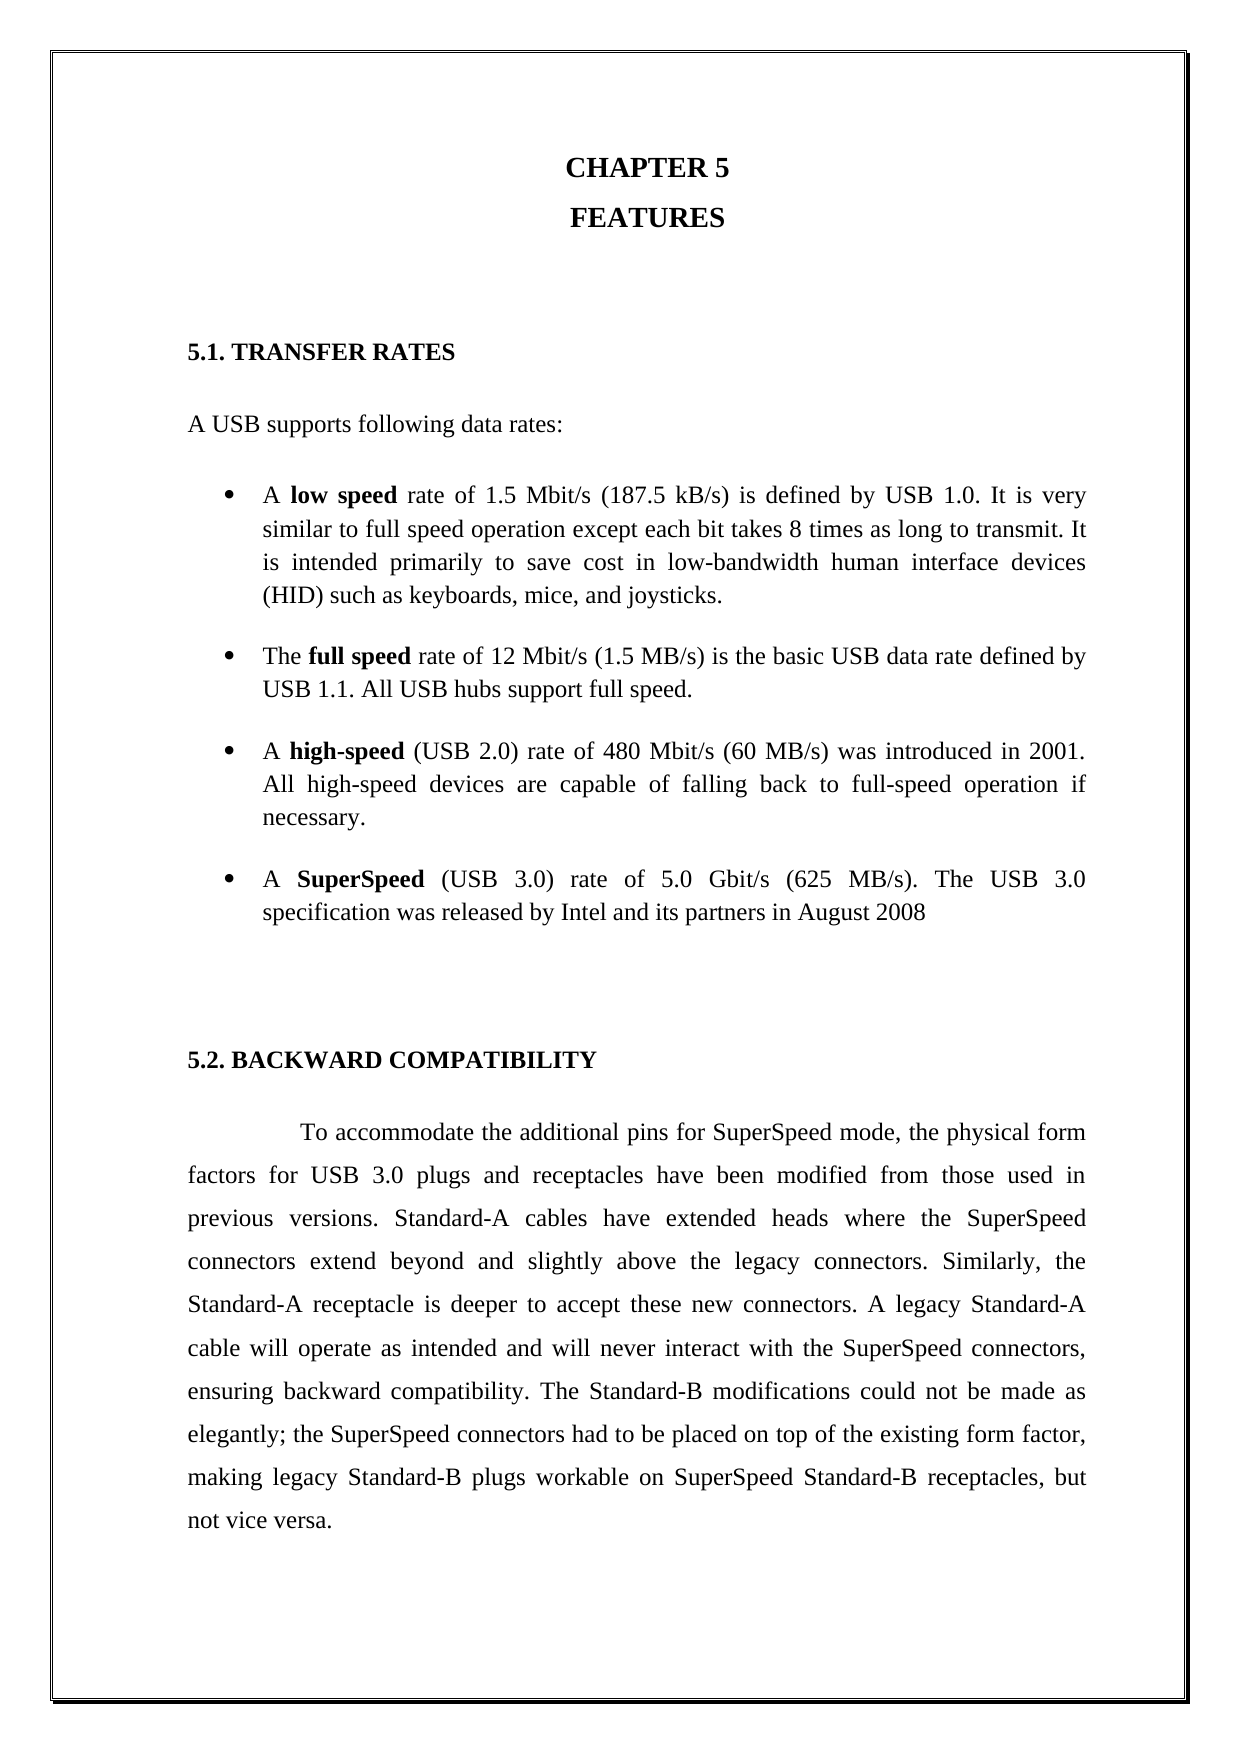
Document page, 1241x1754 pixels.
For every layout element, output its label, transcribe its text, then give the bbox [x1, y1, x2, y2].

text 5.2. BACKWARD COMPATIBILITY [187, 1045, 1087, 1074]
text 5.1. TRANSFER RATES [187, 337, 1087, 366]
text A USB supports following data rates: [187, 409, 1087, 437]
text CHAPTER 5 [208, 150, 1087, 183]
text FEATURES [208, 200, 1087, 234]
list A high-speed (USB 2.0) rate of 480 Mbit/s (60 MB/s) was introduced in 2001. All high-speed devices are capable of falling back to full-speed operation if necessary. [225, 736, 1087, 831]
text To accommodate the additional pins for SuperSpeed mode, the physical form factors for USB 3.0 plugs and receptacles have been modified from those used in previous versions. Standard-A cables have extended heads where the SuperSpeed connectors extend beyond and slightly above the legacy connectors. Similarly, the Standard-A receptacle is deeper to accept these new connectors. A legacy Standard-A cable will operate as intended and will never interact with the SuperSpeed connectors, ensuring backward compatibility. The Standard-B modifications could not be made as elegantly; the SuperSpeed connectors had to be placed on top of the existing form factor, making legacy Standard-B plugs workable on SuperSpeed Standard-B receptacles, but not vice versa. [187, 1117, 1087, 1534]
list A low speed rate of 1.5 Mbit/s (187.5 kB/s) is defined by USB 1.0. It is very similar to full speed operation except each bit takes 8 times as long to transmit. It is intended primarily to save cost in low-bandwidth human interface devices (HID) such as keyboards, mice, and joysticks. [225, 481, 1087, 608]
list A SuperSpeed (USB 3.0) rate of 5.0 Gbit/s (625 MB/s). The USB 3.0 specification was released by Intel and its partners in August 2008 [225, 864, 1087, 926]
list The full speed rate of 12 Mbit/s (1.5 MB/s) is the basic USB data rate defined by USB 1.1. All USB hubs support full speed. [225, 641, 1087, 703]
